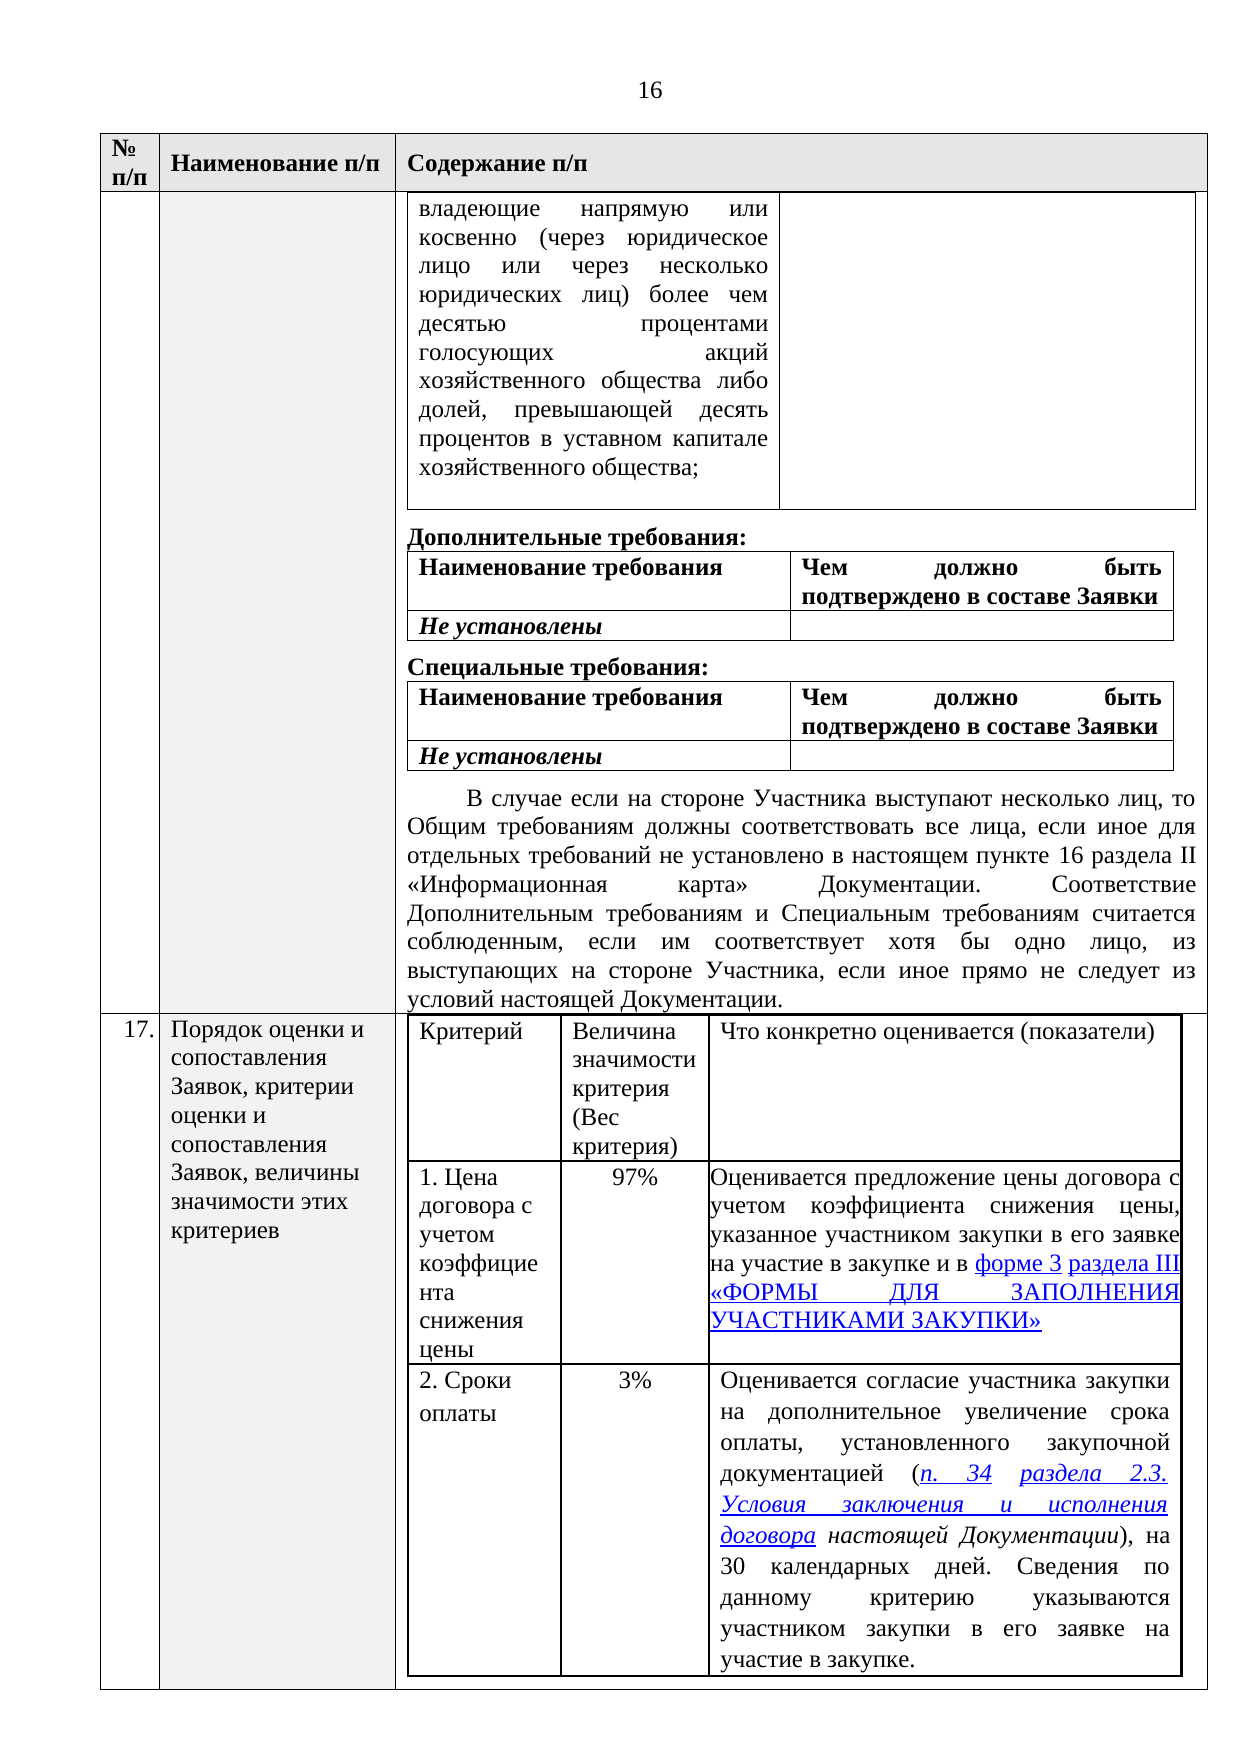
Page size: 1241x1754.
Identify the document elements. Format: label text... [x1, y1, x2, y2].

table_cell [101, 192, 159, 1013]
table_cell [160, 192, 395, 1013]
table_cell [101, 1014, 159, 1689]
table_header № п/п [101, 134, 159, 191]
table_header Наименование п/п [160, 134, 395, 191]
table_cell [396, 1014, 1207, 1689]
table_header Содержание п/п [396, 134, 1207, 191]
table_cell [160, 1014, 395, 1689]
